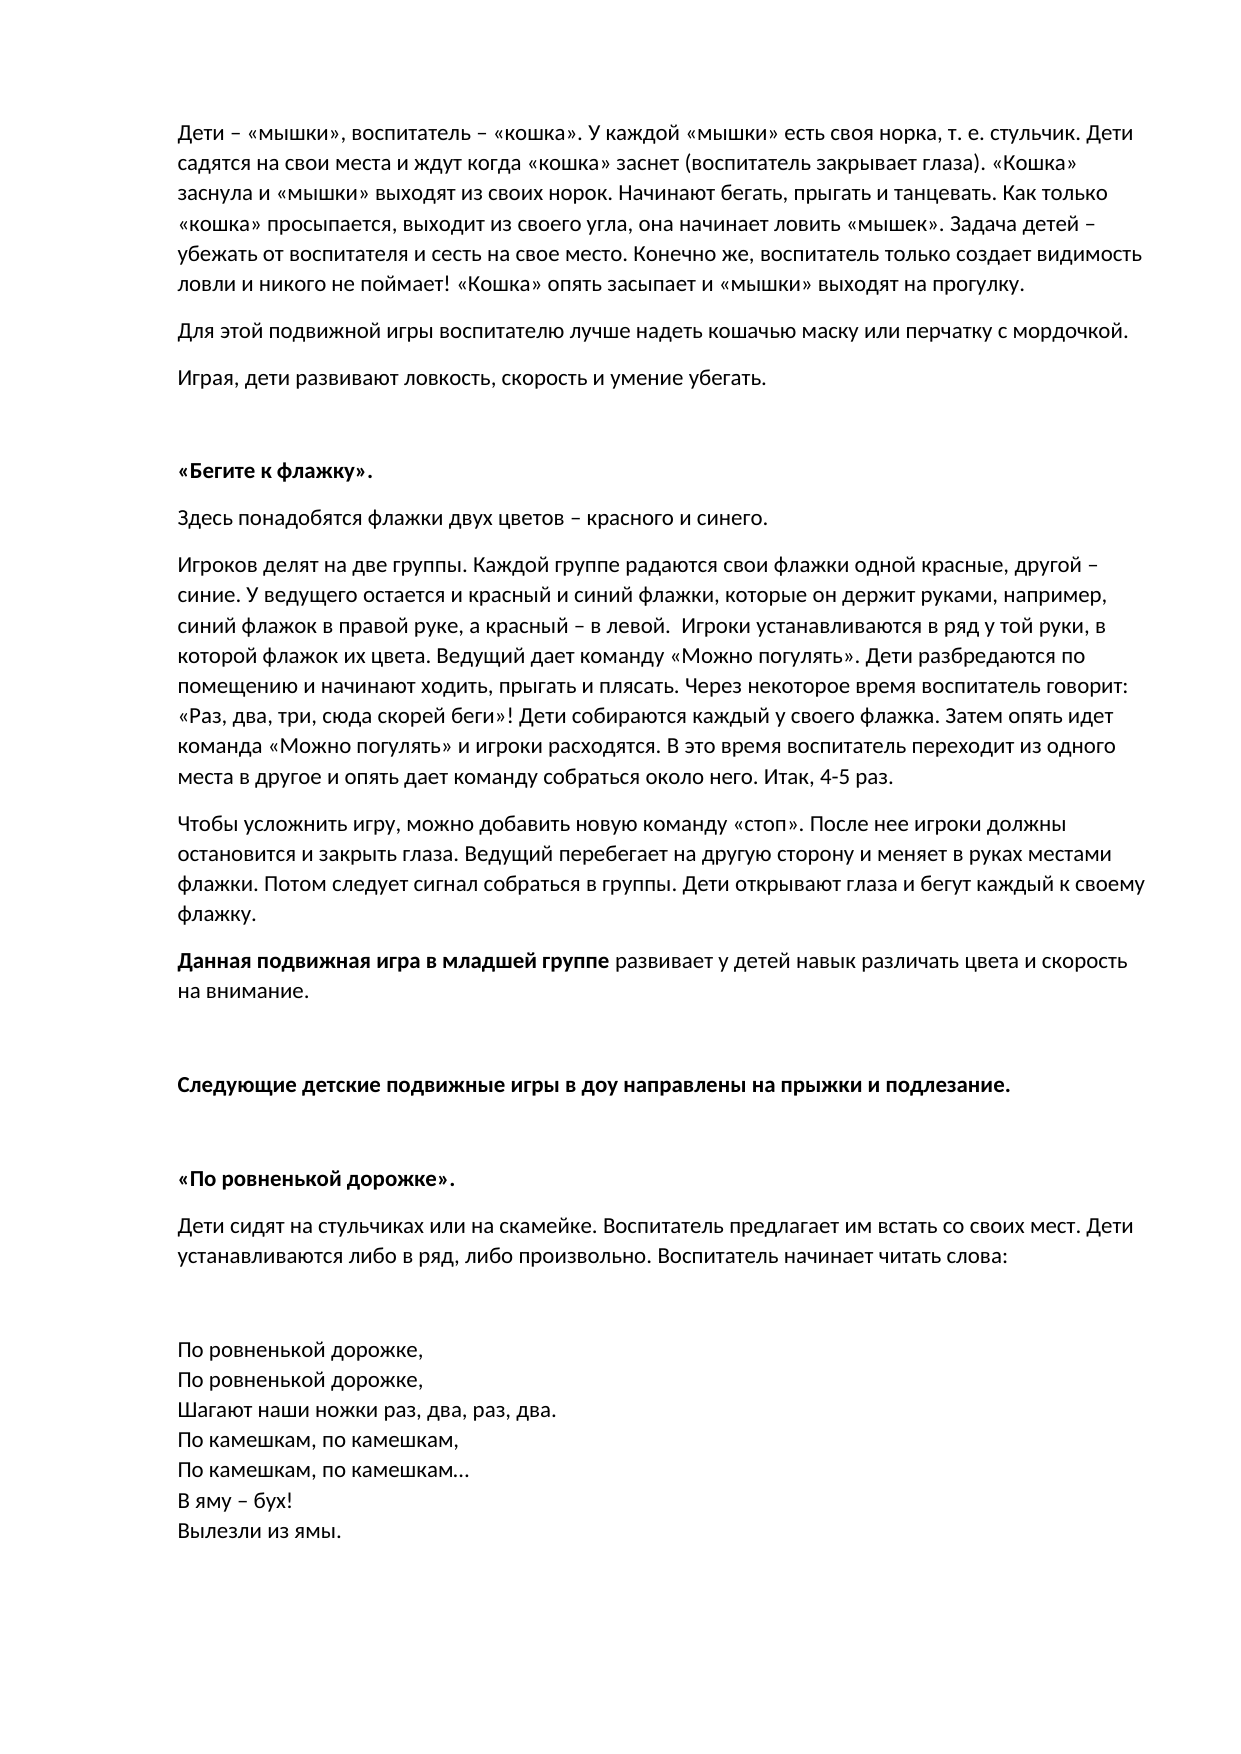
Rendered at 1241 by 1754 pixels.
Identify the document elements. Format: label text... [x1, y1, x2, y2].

text Игроков делят на две группы. Каждой группе радаются свои флажки одной красные, другой – синие. У ведущего остается и красный и синий флажки, которые он держит руками, например, синий флажок в правой руке, а красный – в левой. Игроки устанавливаются в ряд у той руки, в которой флажок их цвета. Ведущий дает команду «Можно погулять». Дети разбредаются по помещению и начинают ходить, прыгать и плясать. Через некоторое время воспитатель говорит: «Раз, два, три, сюда скорей беги»! Дети собираются каждый у своего флажка. Затем опять идет команда «Можно погулять» и игроки расходятся. В это время воспитатель переходит из одного места в другое и опять дает команду собраться около него. Итак, 4-5 раз. [177, 550, 1152, 790]
text По ровненькой дорожке, По ровненькой дорожке, Шагают наши ножки раз, два, раз, два. По камешкам, по камешкам, По камешкам, по камешкам… В яму – бух! Вылезли из ямы. [177, 1335, 1152, 1544]
text Для этой подвижной игры воспитателю лучше надеть кошачью маску или перчатку с мордочкой. [177, 316, 1152, 344]
text Здесь понадобятся флажки двух цветов – красного и синего. [177, 503, 1152, 532]
text Дети – «мышки», воспитатель – «кошка». У каждой «мышки» есть своя норка, т. е. стульчик. Дети садятся на свои места и ждут когда «кошка» заснет (воспитатель закрывает глаза). «Кошка» заснула и «мышки» выходят из своих норок. Начинают бегать, прыгать и танцевать. Как только «кошка» просыпается, выходит из своего угла, она начинает ловить «мышек». Задача детей – убежать от воспитателя и сесть на свое место. Конечно же, воспитатель только создает видимость ловли и никого не поймает! «Кошка» опять засыпает и «мышки» выходят на прогулку. [177, 118, 1152, 297]
text Данная подвижная игра в младшей группе развивает у детей навык различать цвета и скорость на внимание. [177, 946, 1152, 1004]
text Играя, дети развивают ловкость, скорость и умение убегать. [177, 363, 1152, 391]
text «По ровненькой дорожке». [177, 1164, 1152, 1192]
text Следующие детские подвижные игры в доу направлены на прыжки и подлезание. [177, 1070, 1152, 1098]
text Чтобы усложнить игру, можно добавить новую команду «стоп». После нее игроки должны остановится и закрыть глаза. Ведущий перебегает на другую сторону и меняет в руках местами флажки. Потом следует сигнал собраться в группы. Дети открывают глаза и бегут каждый к своему флажку. [177, 809, 1152, 927]
text Дети сидят на стульчиках или на скамейке. Воспитатель предлагает им встать со своих мест. Дети устанавливаются либо в ряд, либо произвольно. Воспитатель начинает читать слова: [177, 1211, 1152, 1269]
text «Бегите к флажку». [177, 457, 1152, 485]
